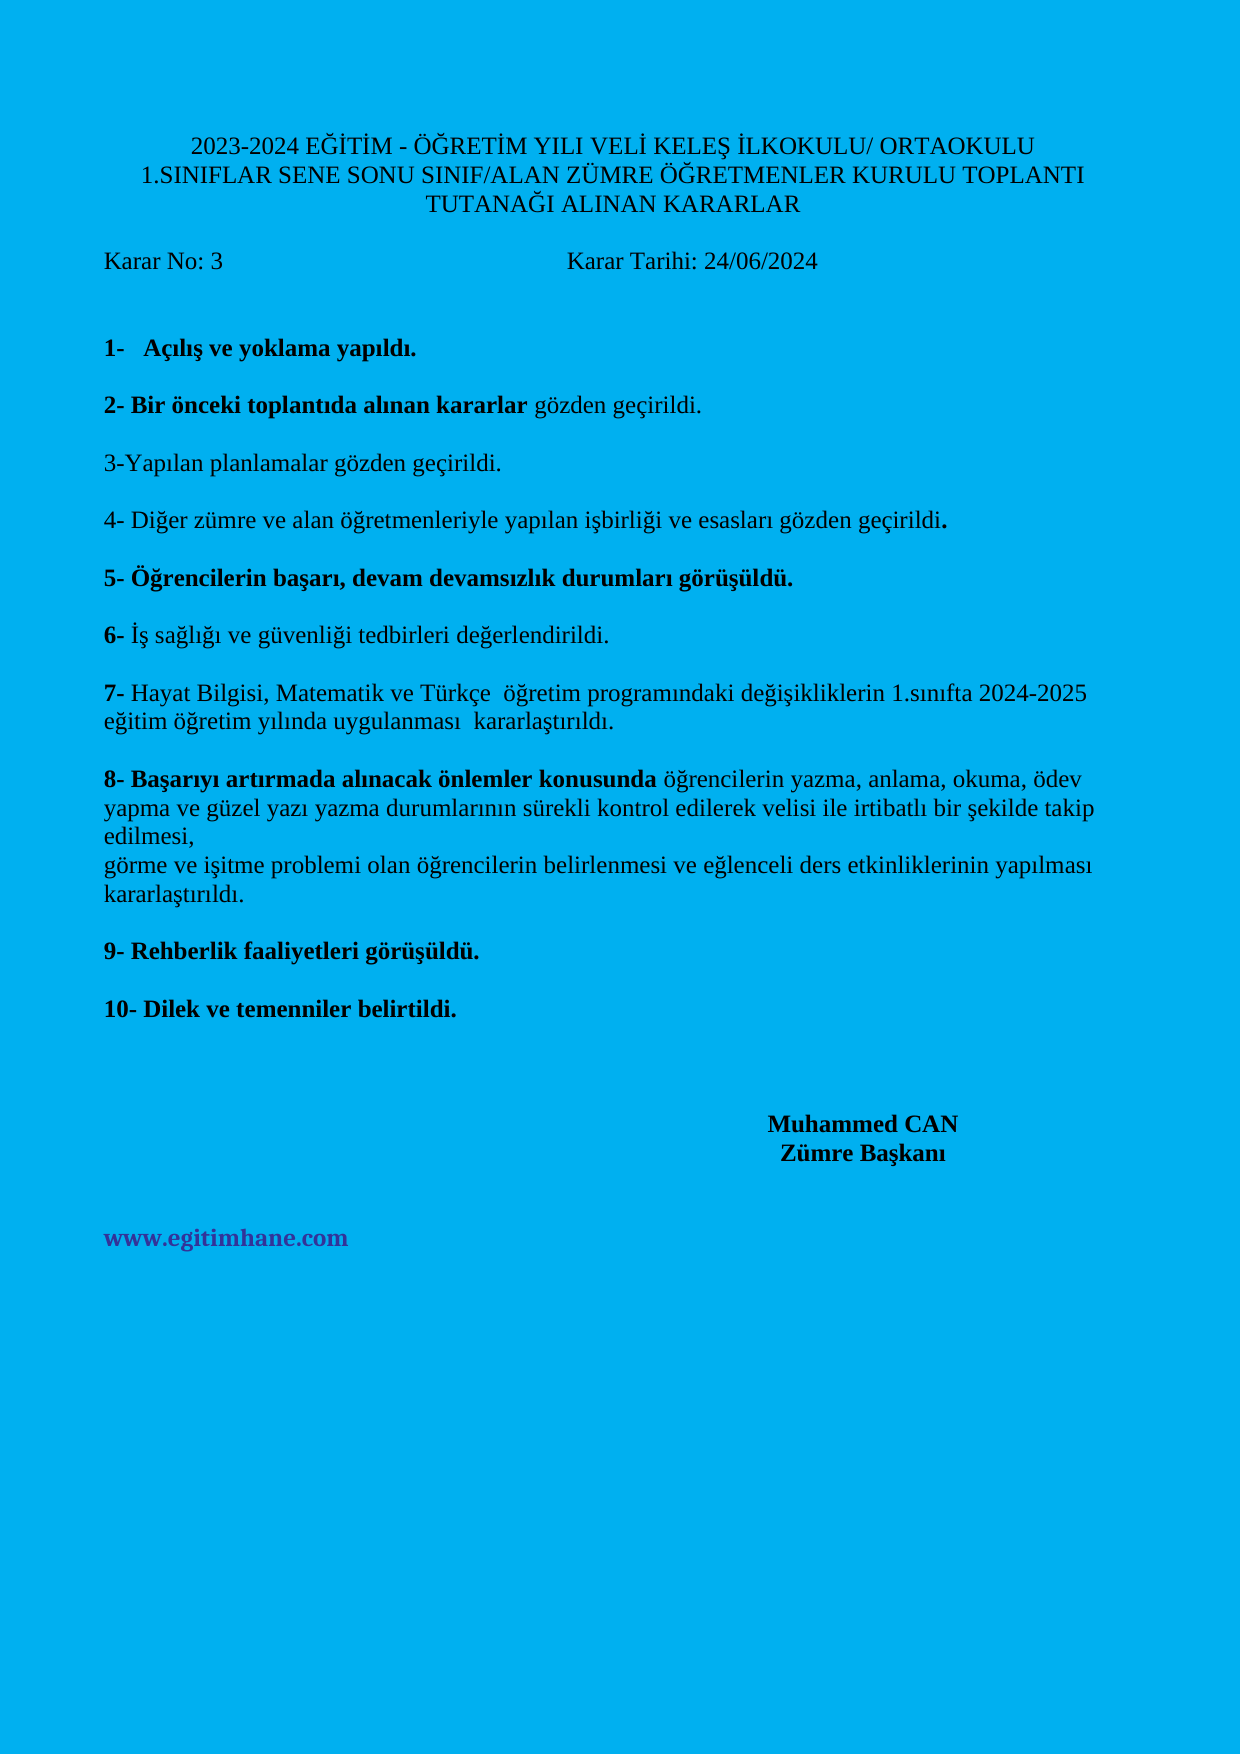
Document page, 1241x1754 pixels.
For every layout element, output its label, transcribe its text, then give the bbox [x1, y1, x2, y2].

text 1.SINIFLAR SENE SONU SINIF/ALAN ZÜMRE ÖĞRETMENLER KURULU TOPLANTI TUTANAĞI ALINAN KARARLAR [103, 160, 1122, 218]
text 5- Öğrencilerin başarı, devam devamsızlık durumları görüşüldü. [103, 563, 1122, 591]
text görme ve işitme problemi olan öğrencilerin belirlenmesi ve eğlenceli ders etkinliklerinin yapılması kararlaştırıldı. [103, 850, 1122, 908]
text 7- Hayat Bilgisi, Matematik ve Türkçe öğretim programındaki değişikliklerin 1.sınıfta 2024-2025 eğitim öğretim yılında uygulanması kararlaştırıldı. [103, 678, 1122, 735]
text Karar No: 3 Karar Tarihi: 24/06/2024 [103, 246, 1122, 275]
text 4- Diğer zümre ve alan öğretmenleriyle yapılan işbirliği ve esasları gözden geçirildi. [103, 505, 1122, 534]
text 6- İş sağlığı ve güvenliği tedbirleri değerlendirildi. [103, 620, 1122, 649]
text 10- Dilek ve temenniler belirtildi. [103, 994, 1122, 1023]
text 9- Rehberlik faaliyetleri görüşüldü. [103, 936, 1122, 965]
text 1- Açılış ve yoklama yapıldı. [103, 333, 1122, 361]
text 8- Başarıyı artırmada alınacak önlemler konusunda öğrencilerin yazma, anlama, okuma, ödev yapma ve güzel yazı yazma durumlarının sürekli kontrol edilerek velisi ile irtibatlı bir şekilde takip edilmesi, [103, 764, 1122, 850]
text Zümre Başkanı [103, 1138, 1122, 1166]
text 2023-2024 EĞİTİM - ÖĞRETİM YILI VELİ KELEŞ İLKOKULU/ ORTAOKULU [103, 131, 1122, 160]
text 3-Yapılan planlamalar gözden geçirildi. [103, 448, 1122, 476]
text www.egitimhane.com [103, 1224, 1122, 1253]
text Muhammed CAN [103, 1109, 1122, 1138]
text 2- Bir önceki toplantıda alınan kararlar gözden geçirildi. [103, 390, 1122, 419]
